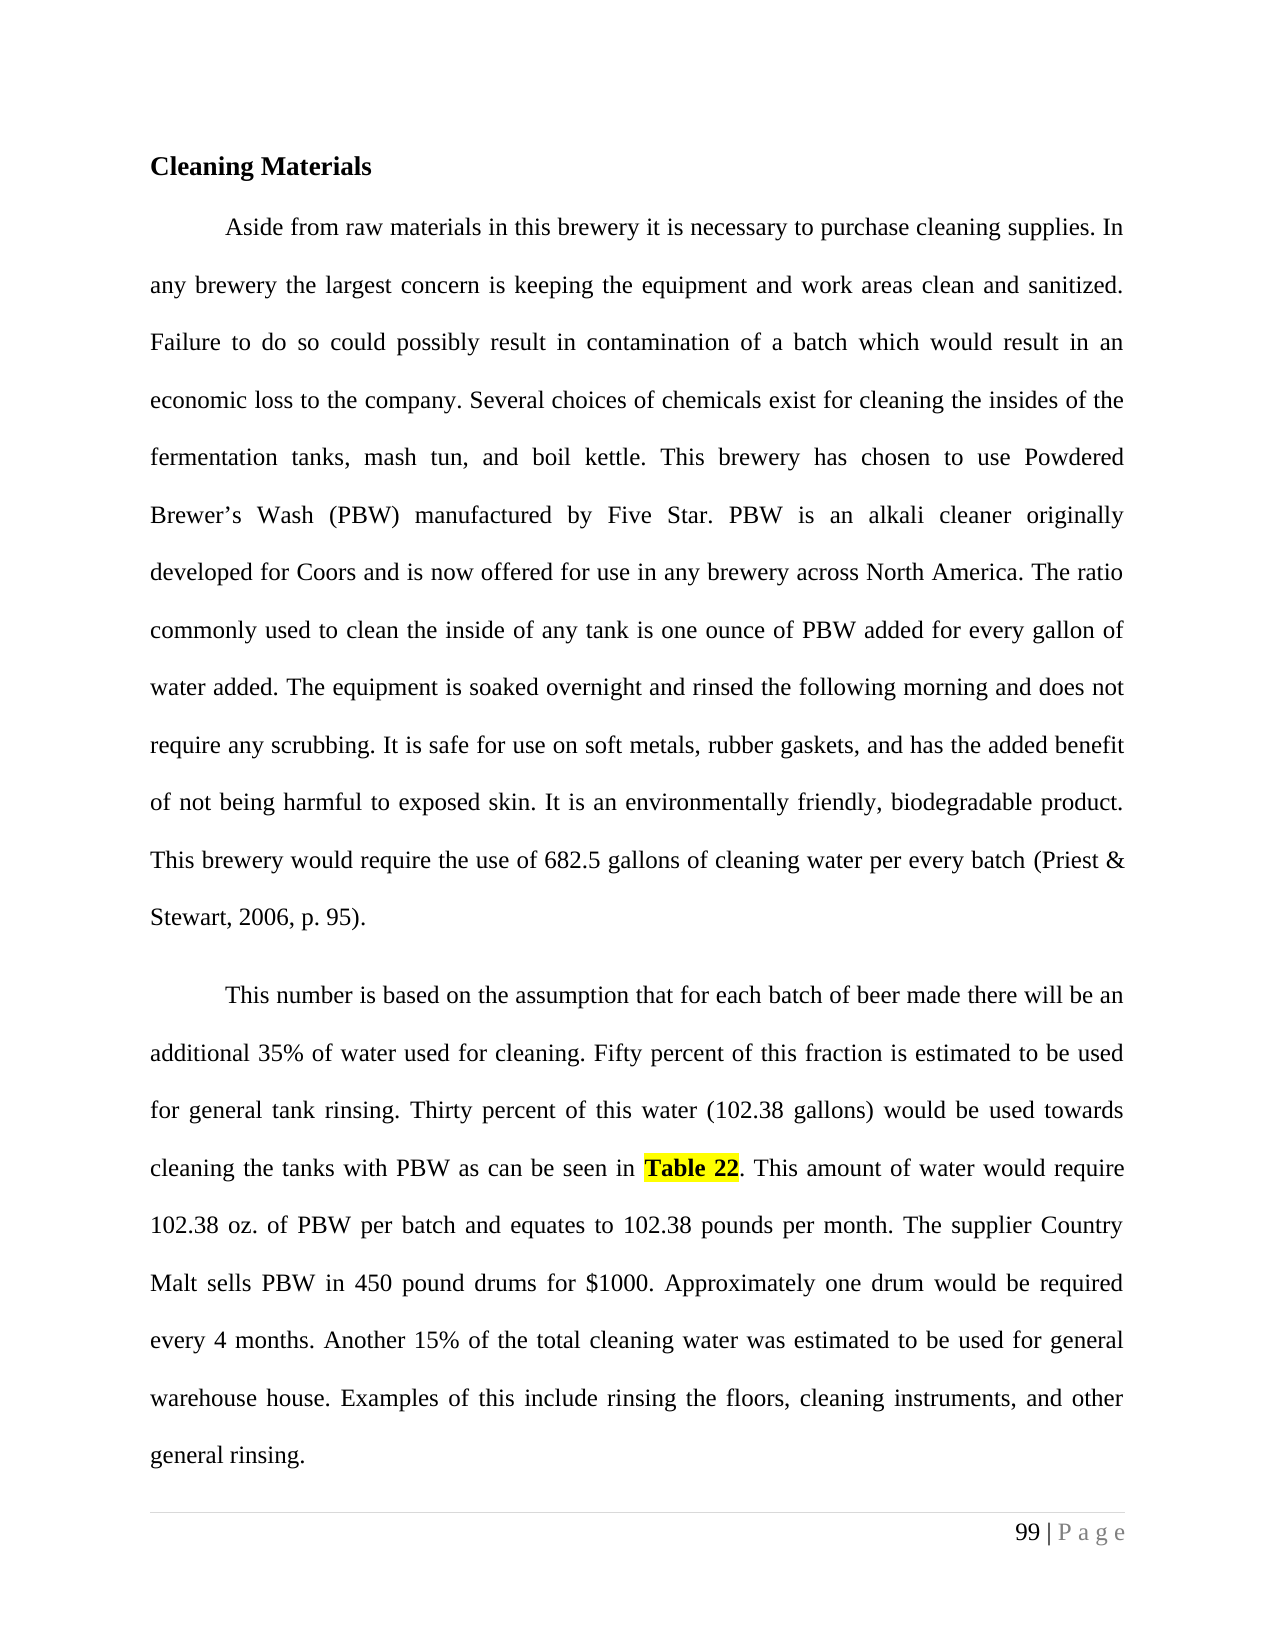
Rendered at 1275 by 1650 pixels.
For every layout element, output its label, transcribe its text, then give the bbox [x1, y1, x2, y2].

text Aside from raw materials in this brewery it is necessary to purchase cleaning supplies. In any brewery the largest concern is keeping the equipment and work areas clean and sanitized. Failure to do so could possibly result in contamination of a batch which would result in an economic loss to the company. Several choices of chemicals exist for cleaning the insides of the fermentation tanks, mash tun, and boil kettle. This brewery has chosen to use Powdered Brewer’s Wash (PBW) manufactured by Five Star. PBW is an alkali cleaner originally developed for Coors and is now offered for use in any brewery across North America. The ratio commonly used to clean the inside of any tank is one ounce of PBW added for every gallon of water added. The equipment is soaked overnight and rinsed the following morning and does not require any scrubbing. It is safe for use on soft metals, rubber gaskets, and has the added benefit of not being harmful to exposed skin. It is an environmentally friendly, biodegradable product. This brewery would require the use of 682.5 gallons of cleaning water per every batch . [150, 212, 1125, 931]
text This number is based on the assumption that for each batch of beer made there will be an additional 35% of water used for cleaning. Fifty percent of this fraction is estimated to be used for general tank rinsing. Thirty percent of this water (102.38 gallons) would be used towards cleaning the tanks with PBW as can be seen in Table 21. This amount of water would require 102.38 oz. of PBW per batch and equates to 102.38 pounds per month. The supplier Country Malt sells PBW in 450 pound drums for $1000. Approximately one drum would be required every 4 months. Another 15% of the total cleaning water was estimated to be used for general warehouse house. Examples of this include rinsing the floors, cleaning instruments, and other general rinsing. [150, 981, 1125, 1469]
subtitle Cleaning Materials [150, 150, 1125, 181]
